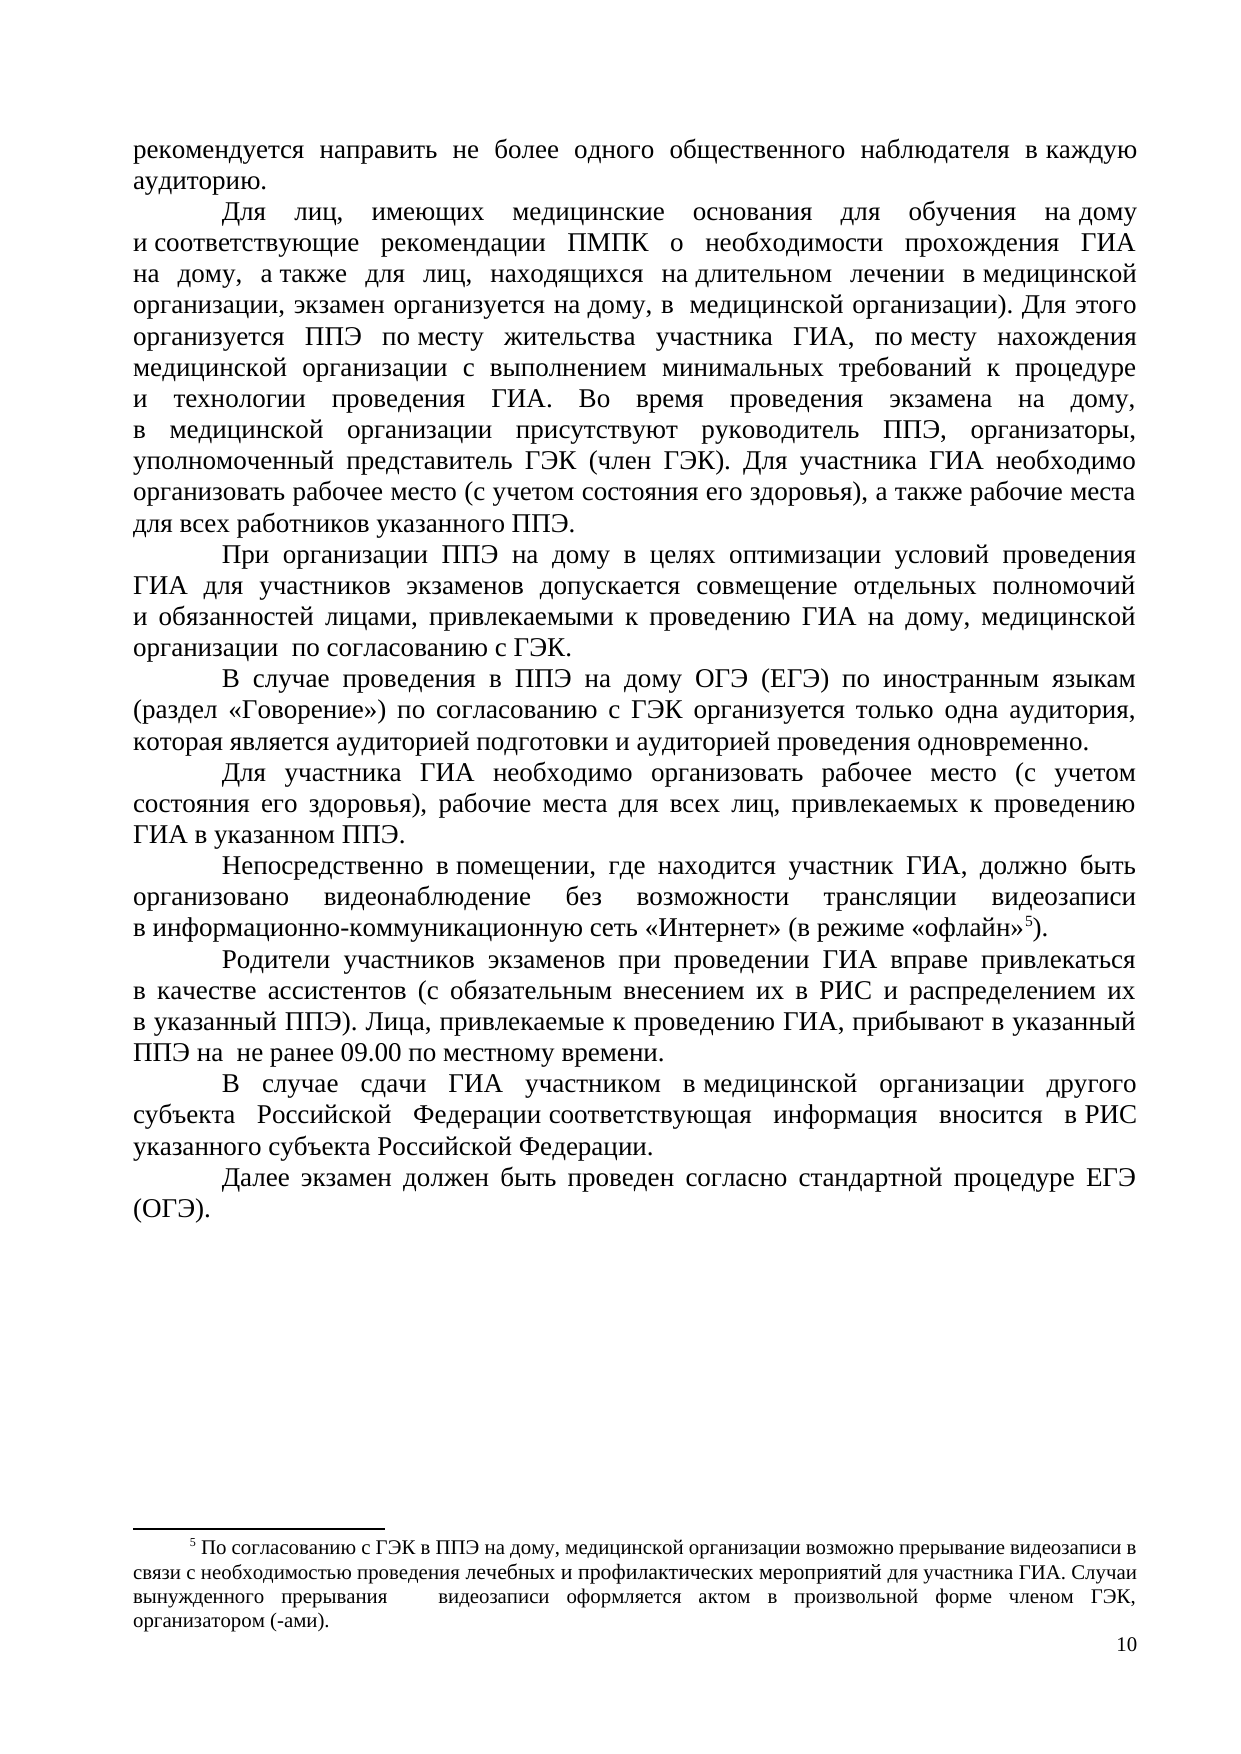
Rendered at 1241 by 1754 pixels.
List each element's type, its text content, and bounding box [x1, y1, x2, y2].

text При организации ППЭ на дому в целях оптимизации условий проведения ГИА для участников экзаменов допускается совмещение отдельных полномочий и обязанностей лицами, привлекаемыми к проведению ГИА на дому, медицинской организации по согласованию с ГЭК. [133, 538, 1137, 662]
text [133, 133, 1137, 195]
text В случае проведения в ППЭ на дому ОГЭ (ЕГЭ) по иностранным языкам (раздел «Говорение») по согласованию с ГЭК организуется только одна аудитория, которая является аудиторией подготовки и аудиторией проведения одновременно. [133, 662, 1137, 756]
text Родители участников экзаменов при проведении ГИА вправе привлекаться в качестве ассистентов (с обязательным внесением их в РИС и распределением их в указанный ППЭ). Лица, привлекаемые к проведению ГИА, прибывают в указанный ППЭ на не ранее 09.00 по местному времени. [133, 943, 1137, 1067]
text Непосредственно в помещении, где находится участник ГИА, должно быть организовано видеонаблюдение без возможности трансляции видеозаписи в информационно-коммуникационную сеть «Интернет» (в режиме «офлайн»). [133, 849, 1137, 943]
text Для участника ГИА необходимо организовать рабочее место (с учетом состояния его здоровья), рабочие места для всех лиц, привлекаемых к проведению ГИА в указанном ППЭ. [133, 756, 1137, 849]
text Для лиц, имеющих медицинские основания для обучения на дому и соответствующие рекомендации ПМПК о необходимости прохождения ГИА на дому, а также для лиц, находящихся на длительном лечении в медицинской организации, экзамен организуется на дому, в медицинской организации). Для этого организуется ППЭ по месту жительства участника ГИА, по месту нахождения медицинской организации с выполнением минимальных требований к процедуре и технологии проведения ГИА. Во время проведения экзамена на дому, в медицинской организации присутствуют руководитель ППЭ, организаторы, уполномоченный представитель ГЭК (член ГЭК). Для участника ГИА необходимо организовать рабочее место (с учетом состояния его здоровья), а также рабочие места для всех работников указанного ППЭ. [133, 195, 1137, 538]
text Далее экзамен должен быть проведен согласно стандартной процедуре ЕГЭ (ОГЭ). [133, 1161, 1137, 1223]
text В случае сдачи ГИА участником в медицинской организации другого субъекта Российской Федерации соответствующая информация вносится в РИС указанного субъекта Российской Федерации. [133, 1067, 1137, 1161]
